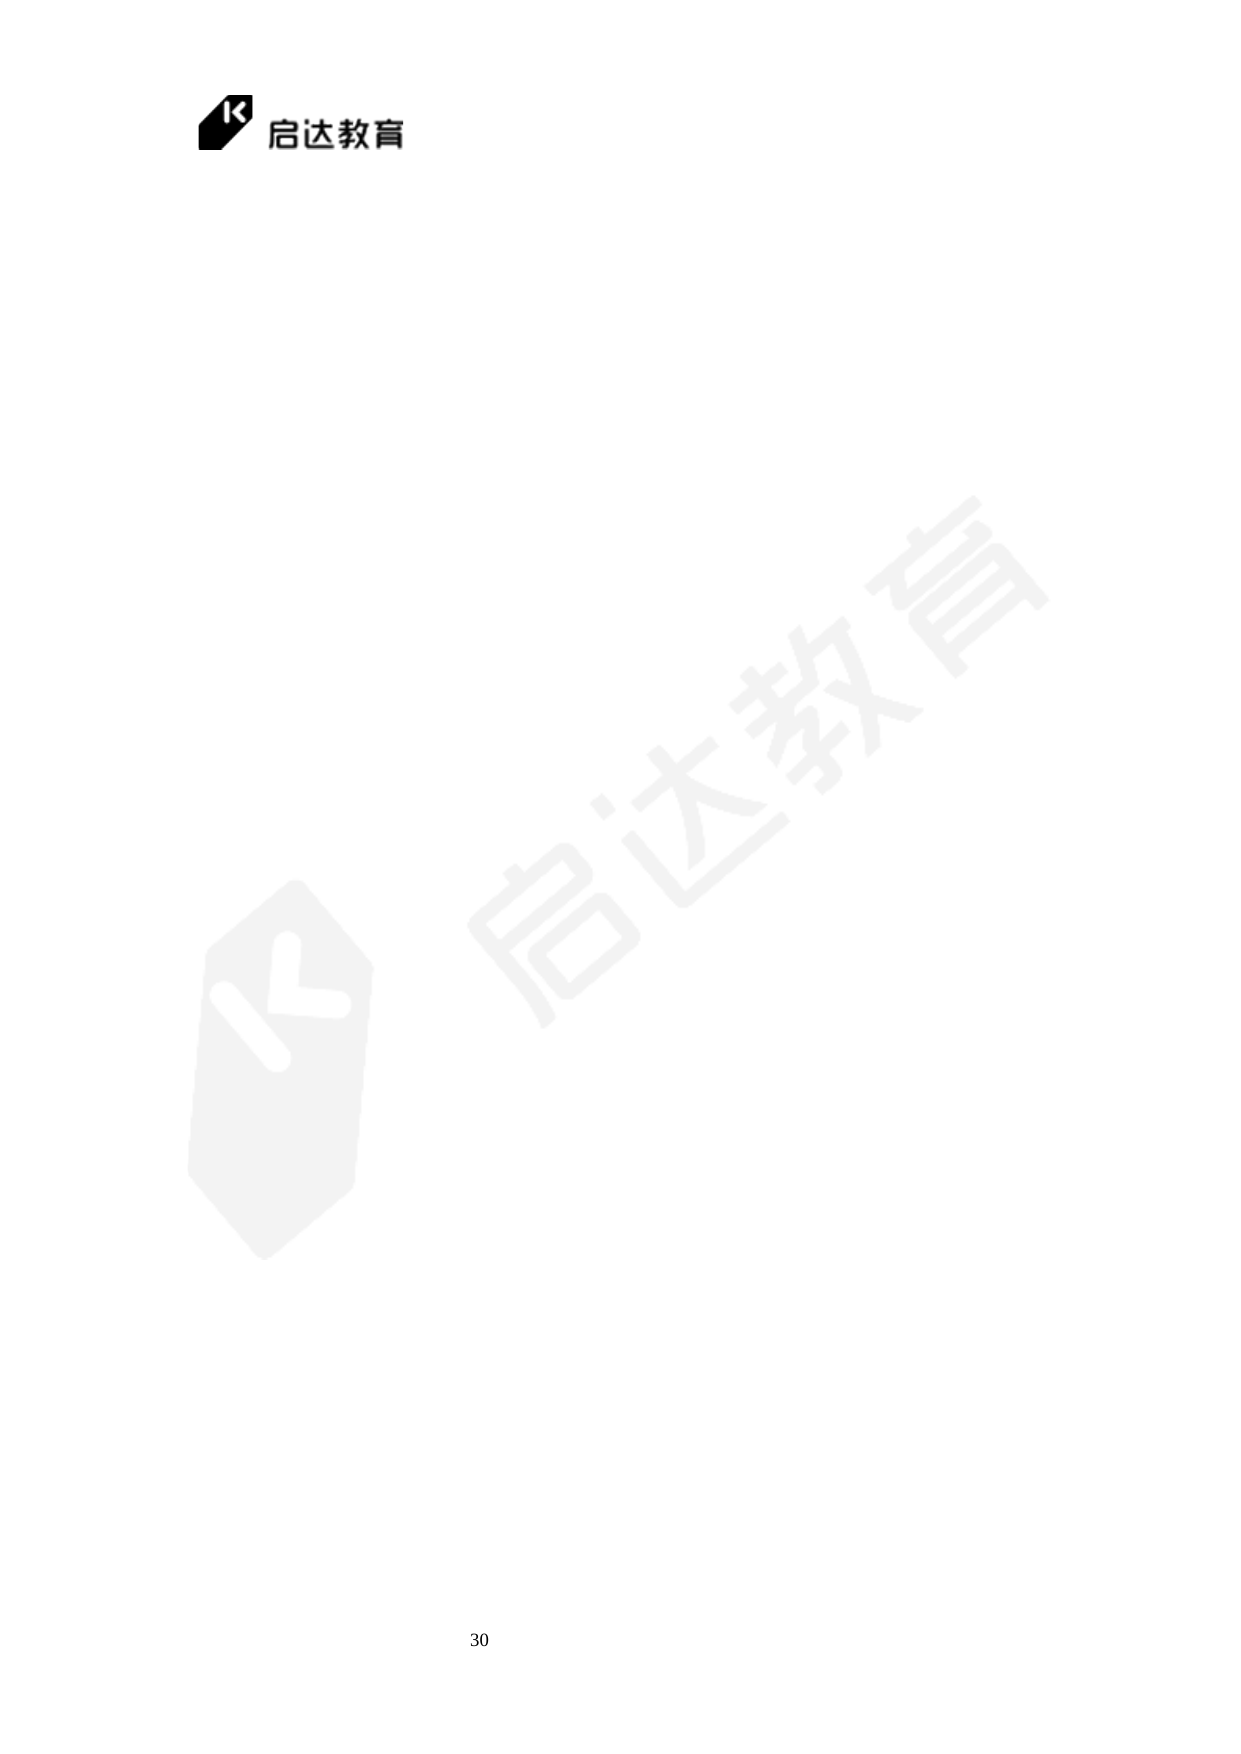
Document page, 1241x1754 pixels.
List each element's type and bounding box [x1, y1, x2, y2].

picture [198, 95, 404, 150]
